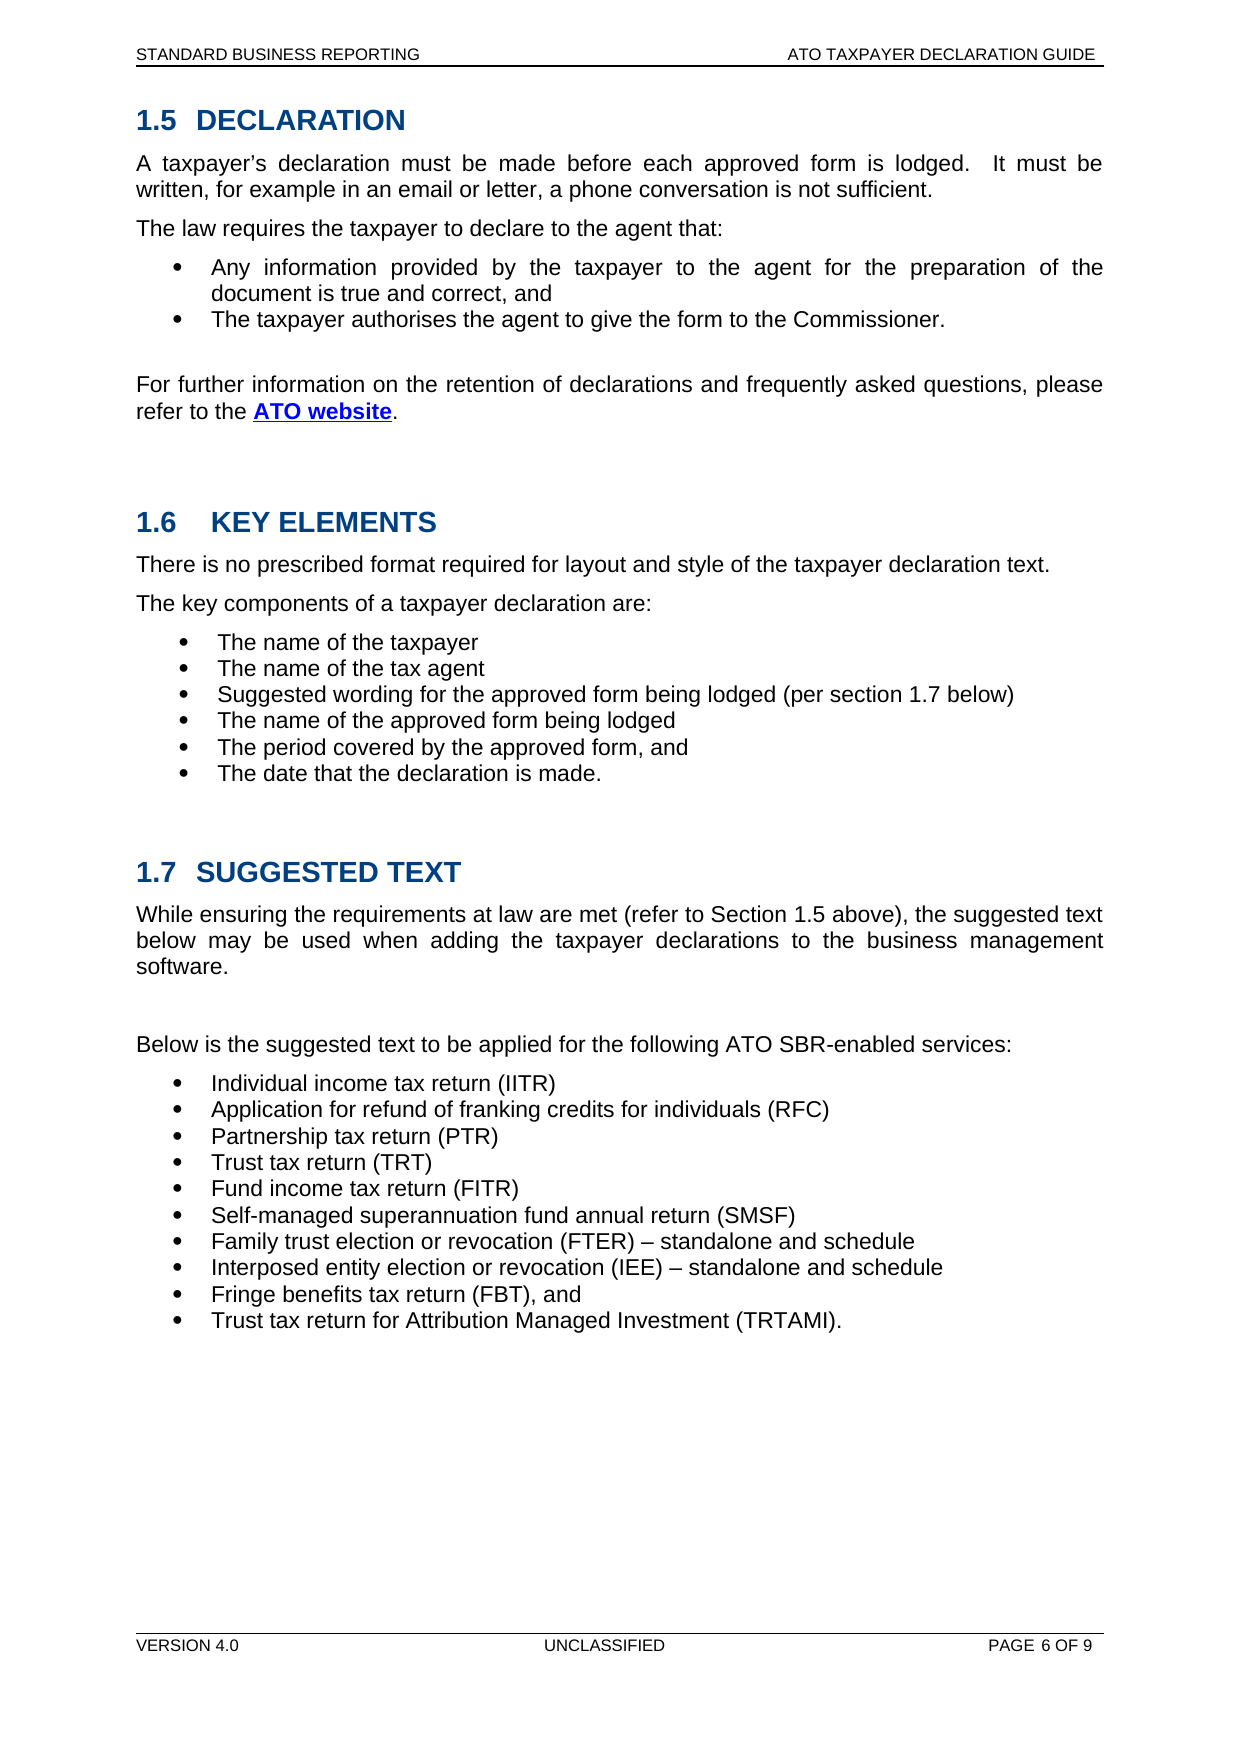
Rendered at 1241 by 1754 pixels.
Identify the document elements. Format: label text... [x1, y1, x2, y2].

list Partnership tax return (PTR) [173, 1123, 1104, 1149]
list The taxpayer authorises the agent to give the form to the Commissioner. [173, 306, 1104, 333]
list Fringe benefits tax return (FBT), and [173, 1281, 1104, 1307]
list Trust tax return for Attribution Managed Investment (TRTAMI). [173, 1307, 1104, 1333]
list The name of the taxpayer [179, 628, 1104, 655]
list The date that the declaration is made. [179, 760, 1104, 787]
text For further information on the retention of declarations and frequently asked questions, please refer to the ATO website. [136, 371, 1104, 424]
text A taxpayer’s declaration must be made before each approved form is lodged. It must be written, for example in an email or letter, a phone conversation is not sufficient. [136, 149, 1104, 202]
list The name of the approved form being lodged [179, 707, 1104, 734]
text There is no prescribed format required for layout and style of the taxpayer declaration text. [136, 551, 1104, 577]
list The name of the tax agent [179, 655, 1104, 681]
list Family trust election or revocation (FTER) – standalone and schedule [173, 1228, 1104, 1254]
list Any information provided by the taxpayer to the agent for the preparation of the document is true and correct, and [173, 253, 1104, 306]
text The key components of a taxpayer declaration are: [136, 589, 1104, 616]
list Fund income tax return (FITR) [173, 1175, 1104, 1202]
list Application for refund of franking credits for individuals (RFC) [173, 1096, 1104, 1123]
list Individual income tax return (IITR) [173, 1070, 1104, 1096]
list The period covered by the approved form, and [179, 734, 1104, 760]
subtitle Key Elements [136, 505, 1104, 538]
list Trust tax return (TRT) [173, 1149, 1104, 1175]
list Interposed entity election or revocation (IEE) – standalone and schedule [173, 1254, 1104, 1281]
text Below is the suggested text to be applied for the following ATO SBR-enabled services: [136, 1031, 1104, 1057]
text While ensuring the requirements at law are met (refer to Section 1.5 above), the suggested text below may be used when adding the taxpayer declarations to the business management software. [136, 901, 1104, 980]
subtitle Declaration [136, 103, 1104, 137]
list Self-managed superannuation fund annual return (SMSF) [173, 1202, 1104, 1228]
text The law requires the taxpayer to declare to the agent that: [136, 215, 1104, 241]
list Suggested wording for the approved form being lodged (per section 1.7 below) [179, 681, 1104, 707]
subtitle Suggested text [136, 854, 1104, 888]
